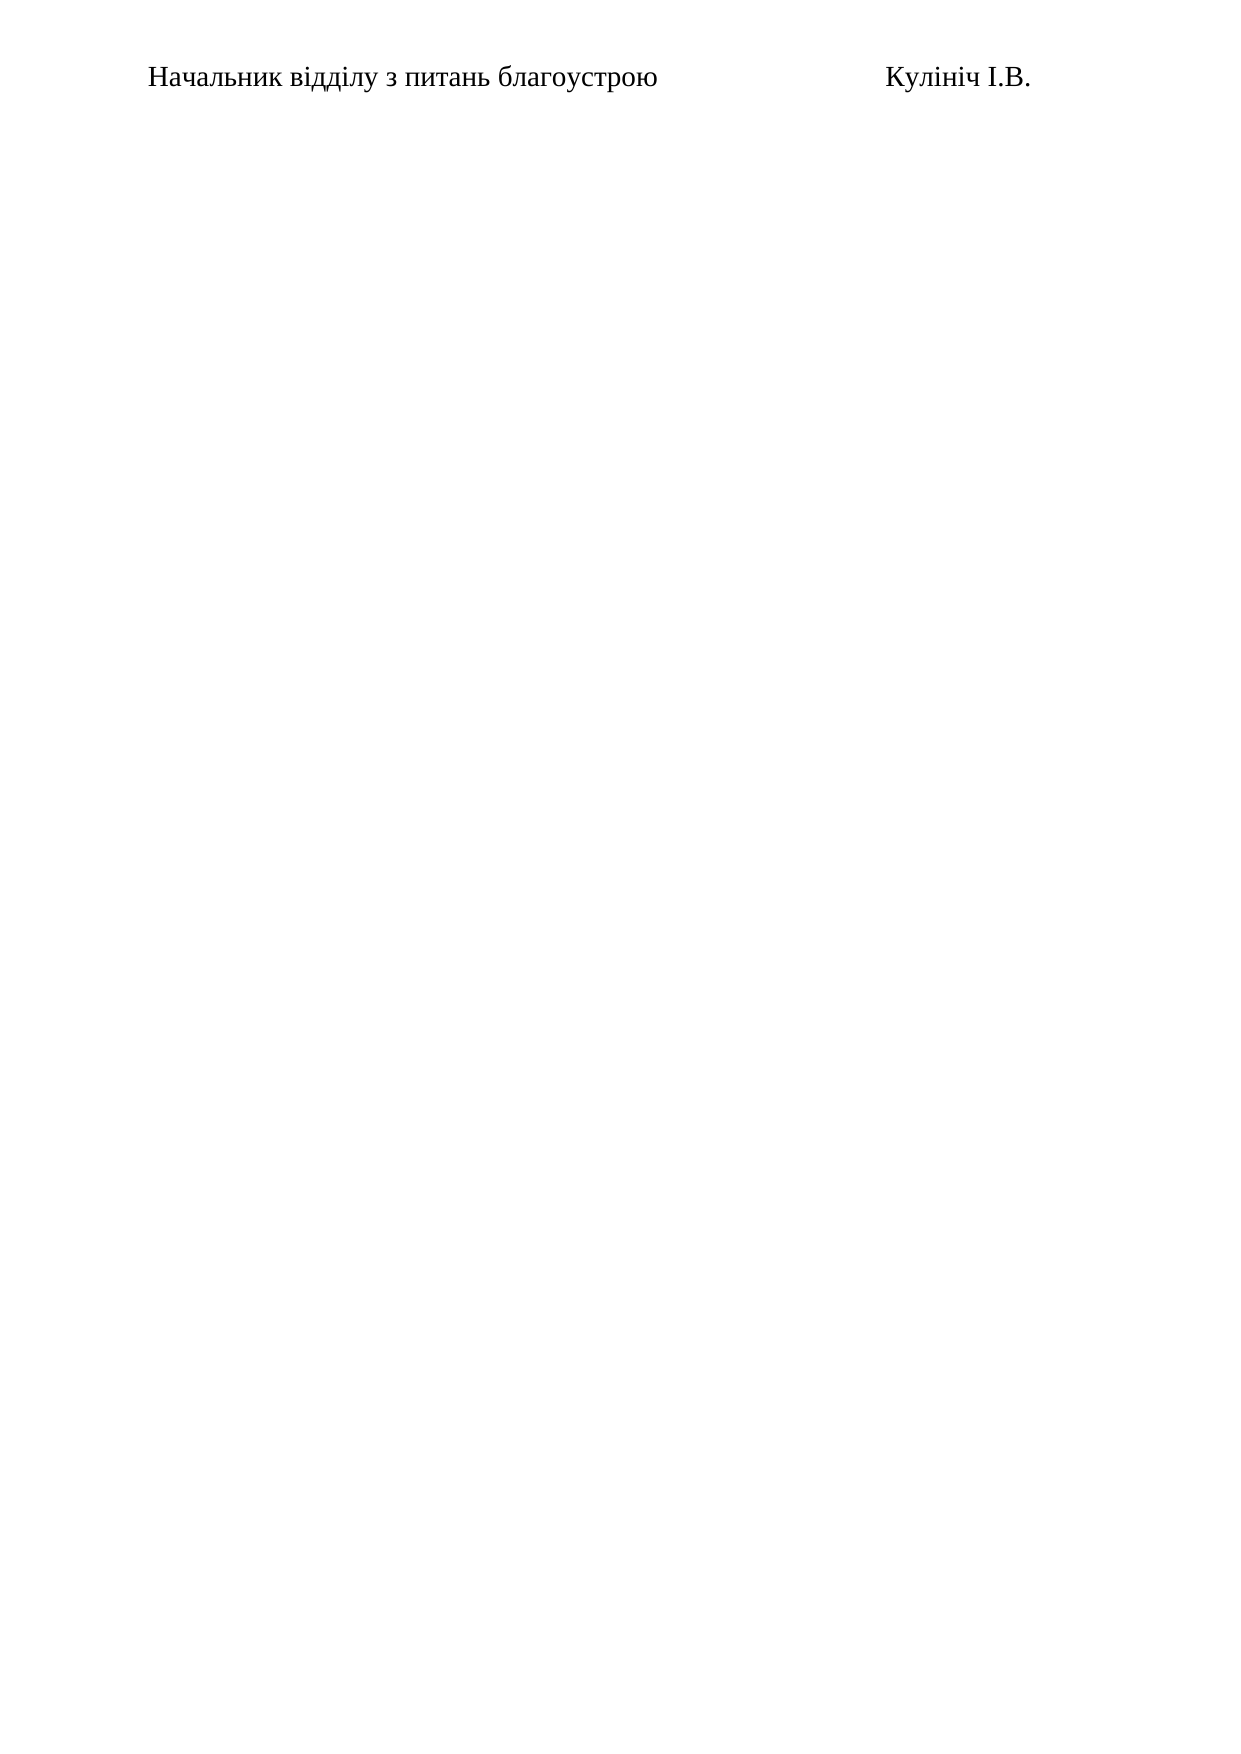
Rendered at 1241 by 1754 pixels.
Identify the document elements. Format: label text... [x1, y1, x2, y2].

text Начальник відділу з питань благоустрою Кулініч І.В. [148, 59, 1092, 93]
